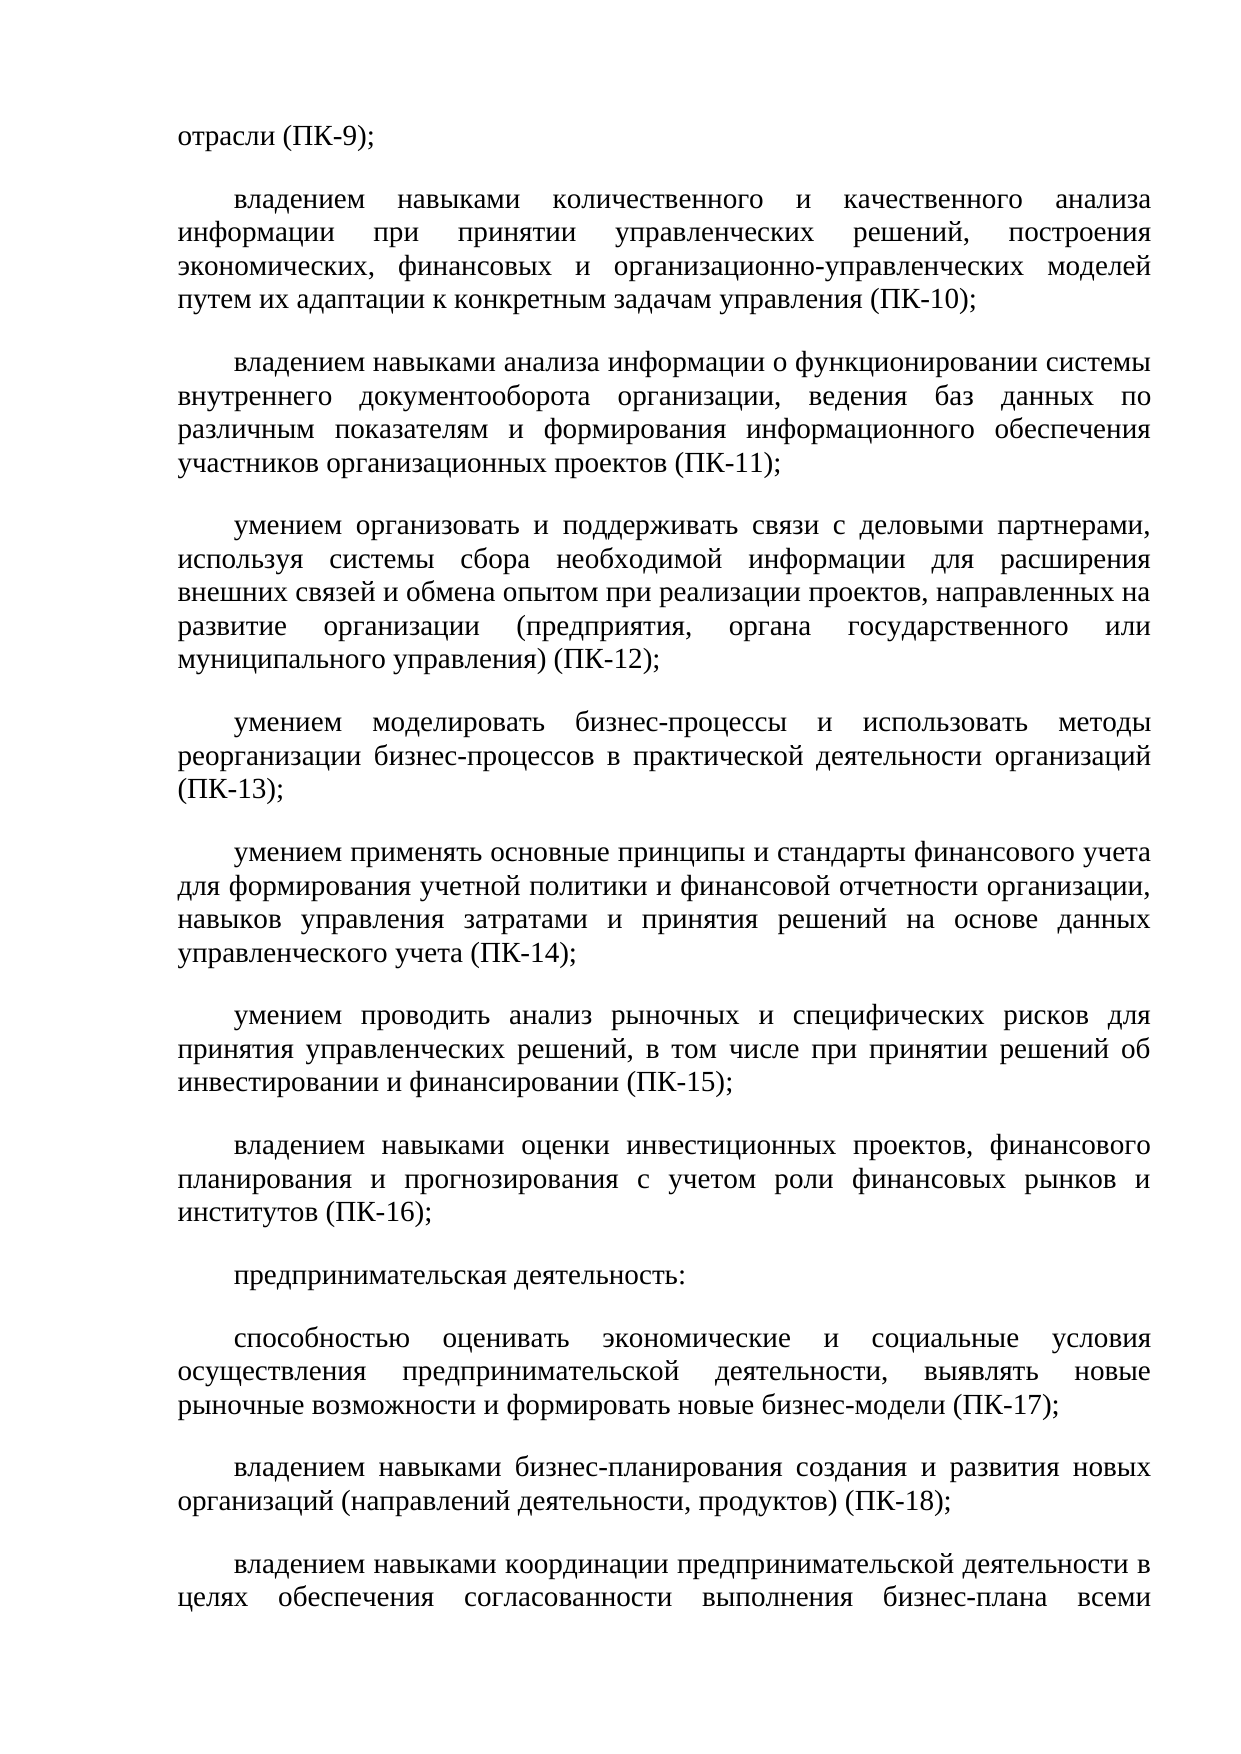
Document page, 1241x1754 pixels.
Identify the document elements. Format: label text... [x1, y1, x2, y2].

text способностью оценивать экономические и социальные условия осуществления предпринимательской деятельности, выявлять новые рыночные возможности и формировать новые бизнес-модели (ПК-17); [177, 1320, 1152, 1420]
text владением навыками бизнес-планирования создания и развития новых организаций (направлений деятельности, продуктов) (ПК-18); [177, 1449, 1152, 1517]
text владением навыками анализа информации о функционировании системы внутреннего документооборота организации, ведения баз данных по различным показателям и формирования информационного обеспечения участников организационных проектов (ПК-11); [177, 344, 1152, 478]
text умением организовать и поддерживать связи с деловыми партнерами, используя системы сбора необходимой информации для расширения внешних связей и обмена опытом при реализации проектов, направленных на развитие организации (предприятия, органа государственного или муниципального управления) (ПК-12); [177, 507, 1152, 675]
text умением проводить анализ рыночных и специфических рисков для принятия управленческих решений, в том числе при принятии решений об инвестировании и финансировании (ПК-15); [177, 997, 1152, 1098]
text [177, 118, 1152, 152]
text умением применять основные принципы и стандарты финансового учета для формирования учетной политики и финансовой отчетности организации, навыков управления затратами и принятия решений на основе данных управленческого учета (ПК-14); [177, 834, 1152, 968]
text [177, 1546, 1152, 1613]
text предпринимательская деятельность: [177, 1257, 1152, 1291]
text владением навыками оценки инвестиционных проектов, финансового планирования и прогнозирования с учетом роли финансовых рынков и институтов (ПК-16); [177, 1127, 1152, 1228]
text умением моделировать бизнес-процессы и использовать методы реорганизации бизнес-процессов в практической деятельности организаций (ПК-13); [177, 704, 1152, 805]
text владением навыками количественного и качественного анализа информации при принятии управленческих решений, построения экономических, финансовых и организационно-управленческих моделей путем их адаптации к конкретным задачам управления (ПК-10); [177, 181, 1152, 315]
